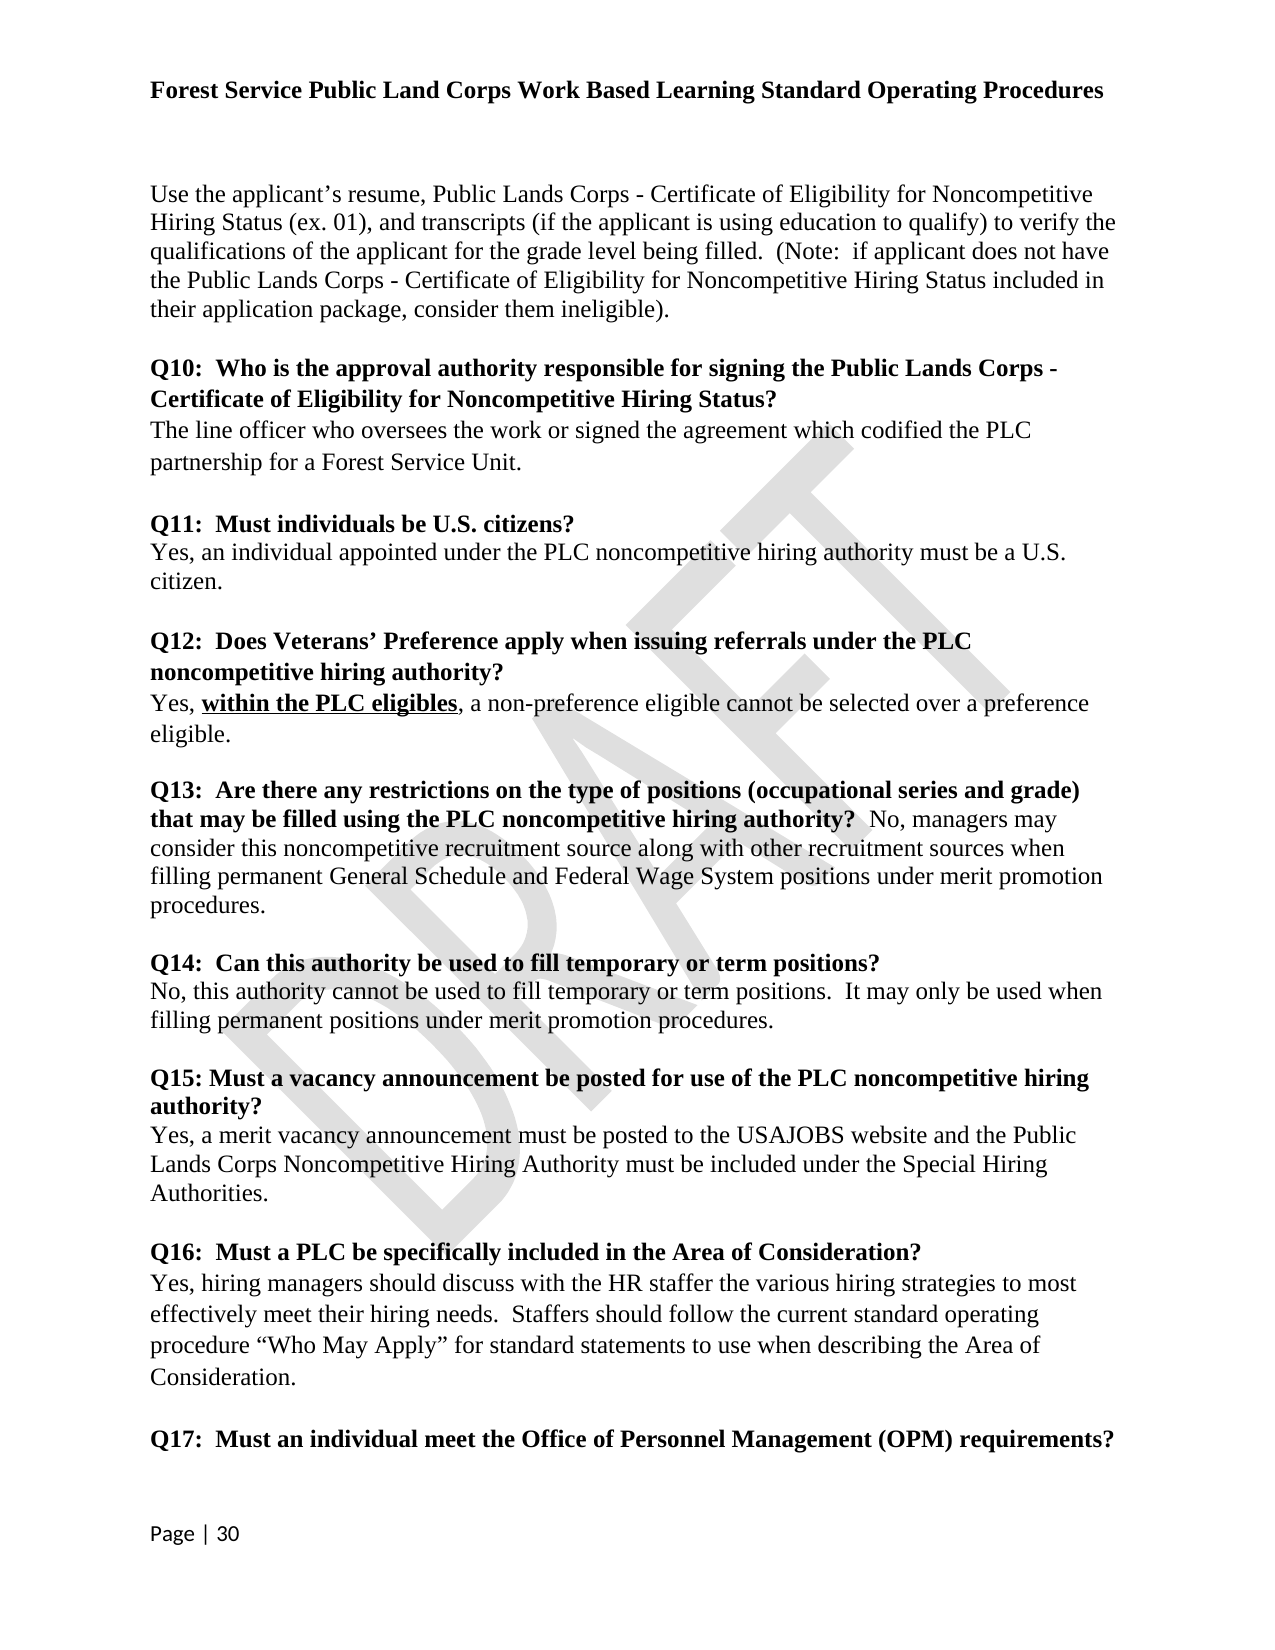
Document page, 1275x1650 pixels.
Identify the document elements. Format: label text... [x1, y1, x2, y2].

text Use the applicant’s resume, Public Lands Corps - Certificate of Eligibility for Noncompetitive Hiring Status (ex. 01), and transcripts (if the applicant is using education to qualify) to verify the qualifications of the applicant for the grade level being filled. (Note: if applicant does not have the Public Lands Corps - Certificate of Eligibility for Noncompetitive Hiring Status included in their application package, consider them ineligible). [150, 179, 1125, 322]
text Q13: Are there any restrictions on the type of positions (occupational series and grade) that may be filled using the PLC noncompetitive hiring authority? No, managers may consider this noncompetitive recruitment source along with other recruitment sources when filling permanent General Schedule and Federal Wage System positions under merit promotion procedures. [150, 775, 1125, 919]
text Q12: Does Veterans’ Preference apply when issuing referrals under the PLC noncompetitive hiring authority? [150, 626, 1125, 686]
text No, this authority cannot be used to fill temporary or term positions. It may only be used when filling permanent positions under merit promotion procedures. [150, 976, 1125, 1034]
text Yes, hiring managers should discuss with the HR staffer the various hiring strategies to most effectively meet their hiring needs. Staffers should follow the current standard operating procedure “Who May Apply” for standard statements to use when describing the Area of Consideration. [150, 1268, 1125, 1390]
text Yes, a merit vacancy announcement must be posted to the USAJOBS website and the Public Lands Corps Noncompetitive Hiring Authority must be included under the Special Hiring Authorities. [150, 1120, 1125, 1206]
text Q14: Can this authority be used to fill temporary or term positions? [150, 948, 1125, 976]
text Q10: Who is the approval authority responsible for signing the Public Lands Corps - Certificate of Eligibility for Noncompetitive Hiring Status? [150, 353, 1125, 413]
text Q11: Must individuals be U.S. citizens? [150, 509, 1125, 537]
text Yes, an individual appointed under the PLC noncompetitive hiring authority must be a U.S. citizen. [150, 537, 1125, 595]
text Q16: Must a PLC be specifically included in the Area of Consideration? [150, 1237, 1125, 1266]
text The line officer who oversees the work or signed the agreement which codified the PLC partnership for a Forest Service Unit. [150, 416, 1125, 475]
text Q15: Must a vacancy announcement be posted for use of the PLC noncompetitive hiring authority? [150, 1063, 1125, 1120]
text Q17: Must an individual meet the Office of Personnel Management (OPM) requirements? [150, 1424, 1125, 1452]
text Yes, within the PLC eligibles, a non-preference eligible cannot be selected over a preference eligible. [150, 688, 1125, 748]
